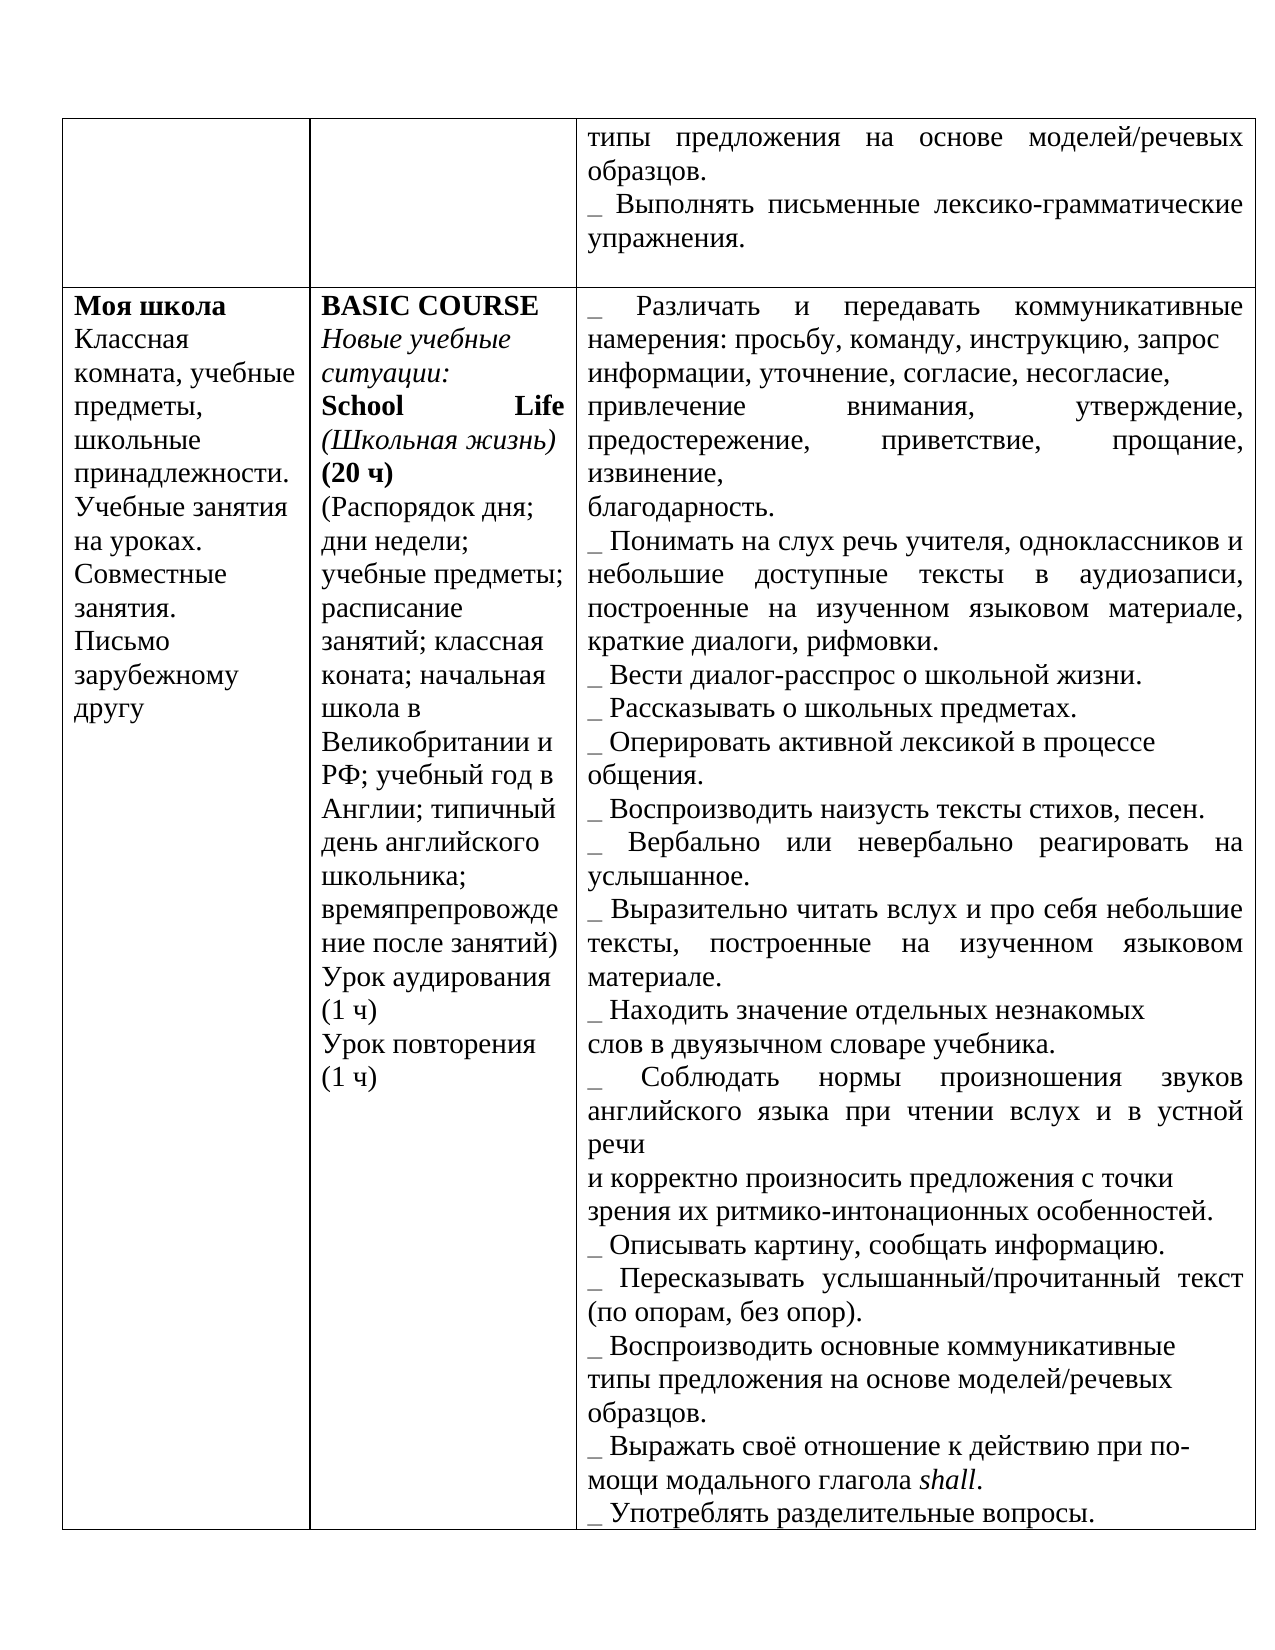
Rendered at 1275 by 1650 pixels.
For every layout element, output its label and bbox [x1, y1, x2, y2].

table_cell [311, 288, 576, 1529]
table_cell [577, 288, 1255, 1529]
table_cell [63, 288, 309, 1529]
table_cell [311, 119, 576, 287]
table_cell [63, 119, 309, 287]
table_cell [577, 119, 1255, 287]
